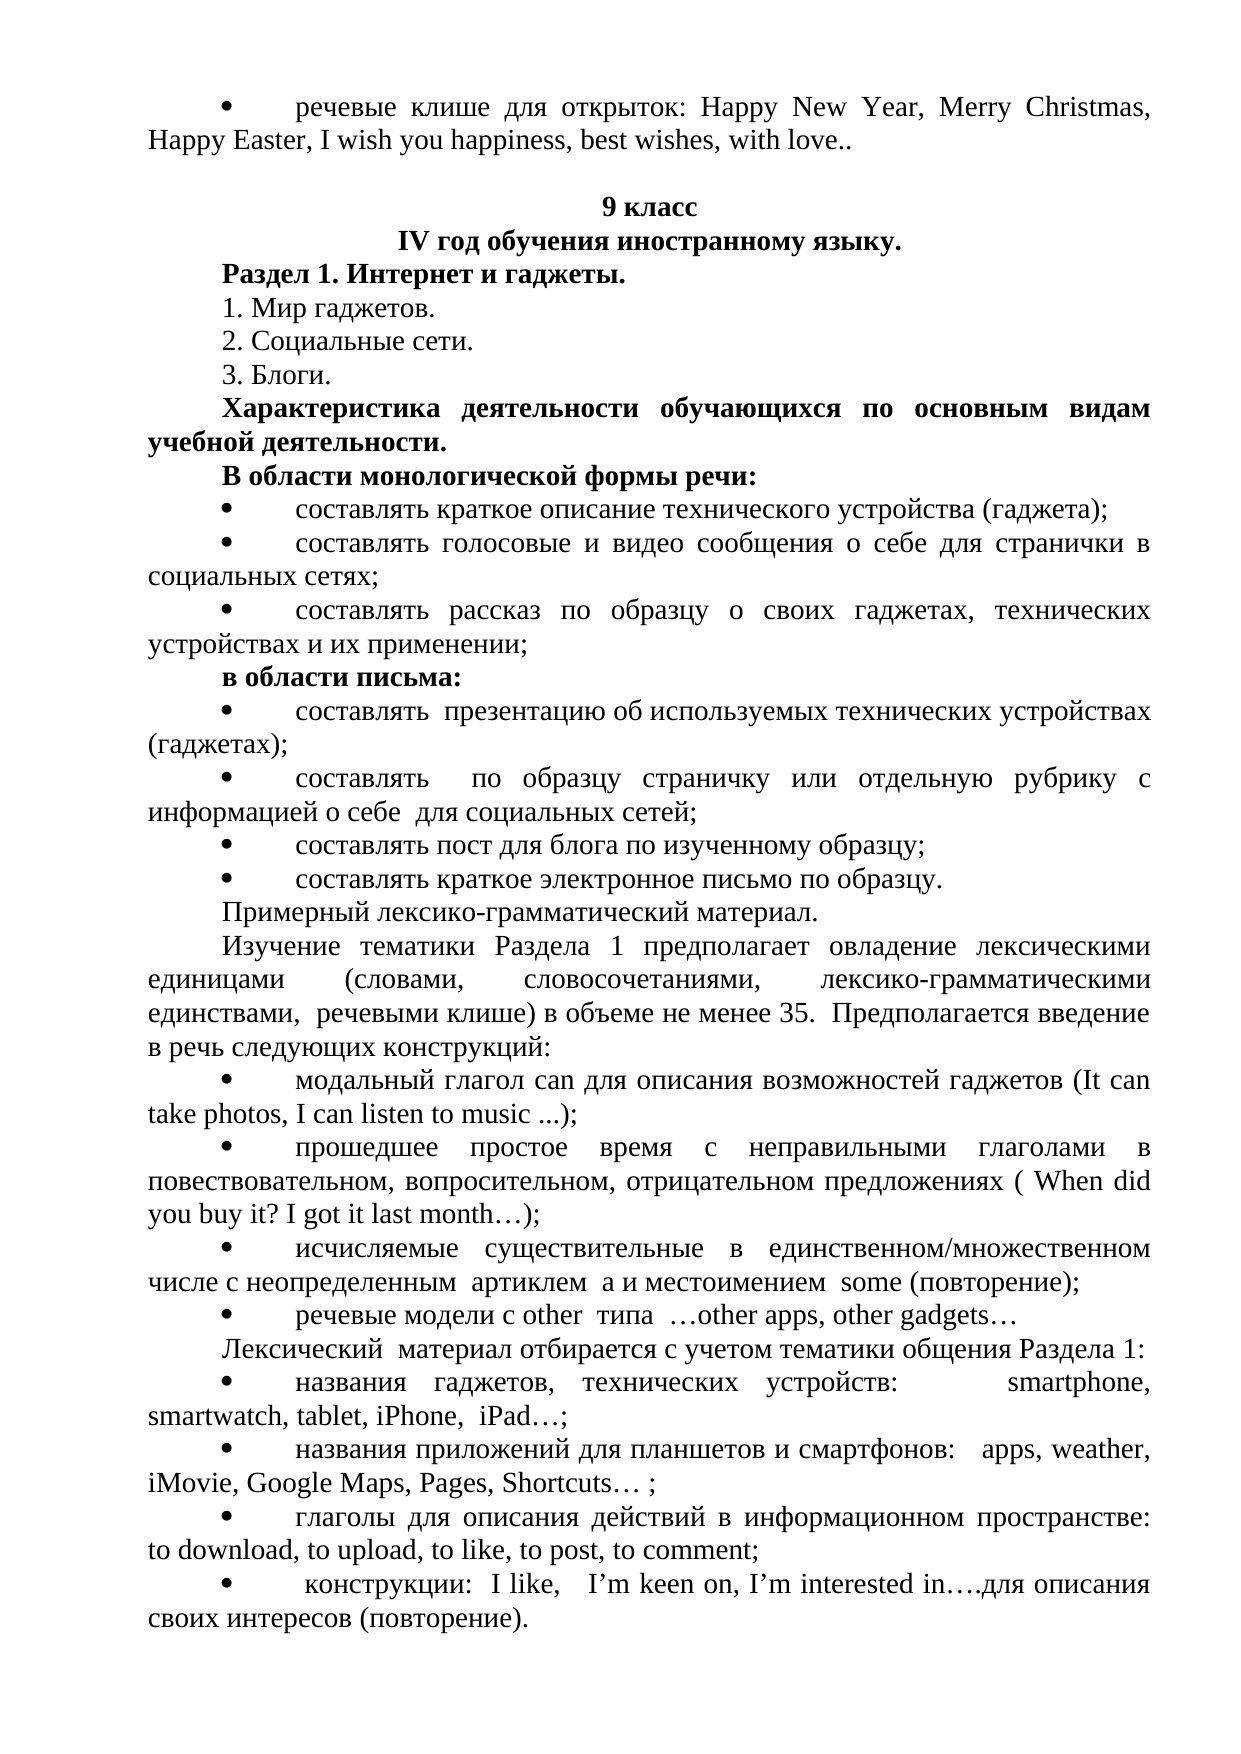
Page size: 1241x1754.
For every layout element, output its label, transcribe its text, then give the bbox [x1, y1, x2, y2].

text 9 класс [148, 189, 1152, 223]
list составлять рассказ по образцу о своих гаджетах, технических устройствах и их применении; [148, 592, 1152, 659]
list модальный глагол can для описания возможностей гаджетов (It can take photos, I can listen to music ...); [148, 1062, 1152, 1129]
list глаголы для описания действий в информационном пространстве: to download, to upload, to like, to post, to comment; [148, 1499, 1152, 1566]
list составлять краткое электронное письмо по образцу. [148, 861, 1152, 894]
list составлять пост для блога по изученному образцу; [148, 827, 1152, 861]
list составлять голосовые и видео сообщения о себе для странички в социальных сетях; [148, 525, 1152, 592]
text Изучение тематики Раздела 1 предполагает овладение лексическими единицами (словами, словосочетаниями, лексико-грамматическими единствами, речевыми клише) в объеме не менее 35. Предполагается введение в речь следующих конструкций: [148, 928, 1152, 1062]
text Характеристика деятельности обучающихся по основным видам учебной деятельности. [148, 391, 1152, 458]
list конструкции: I like, I’m keen on, I’m interested in….для описания своих интересов (повторение). [148, 1566, 1152, 1633]
list составлять презентацию об используемых технических устройствах (гаджетах); [148, 693, 1152, 760]
text Лексический материал отбирается с учетом тематики общения Раздела 1: [148, 1331, 1152, 1364]
list названия гаджетов, технических устройств: smartphone, smartwatch, tablet, iPhone, iPad…; [148, 1364, 1152, 1432]
text IV год обучения иностранному языку. [148, 223, 1152, 256]
list составлять краткое описание технического устройства (гаджета); [148, 491, 1152, 525]
list прошедшее простое время с неправильными глаголами в повествовательном, вопросительном, отрицательном предложениях ( When did you buy it? I got it last month…); [148, 1129, 1152, 1230]
text Раздел 1. Интернет и гаджеты. [148, 256, 1152, 290]
list исчисляемые существительные в единственном/множественном числе с неопределенным артиклем a и местоимением some (повторение); [148, 1230, 1152, 1297]
text в области письма: [222, 659, 1152, 693]
text 1. Мир гаджетов. [148, 290, 1152, 323]
list названия приложений для планшетов и смартфонов: apps, weather, iMovie, Google Maps, Pages, Shortcuts… ; [148, 1432, 1152, 1499]
text В области монологической формы речи: [148, 458, 1152, 491]
text 3. Блоги. [148, 357, 1152, 391]
list речевые модели с other типа …other apps, other gadgets… [148, 1297, 1152, 1331]
list речевые клише для открыток: Happy New Year, Merry Christmas, Happy Easter, I wish you happiness, best wishes, with love.. [148, 89, 1152, 156]
text 2. Социальные сети. [148, 323, 1152, 357]
text Примерный лексико-грамматический материал. [148, 894, 1152, 928]
list составлять по образцу страничку или отдельную рубрику с информацией о себе для социальных сетей; [148, 760, 1152, 827]
